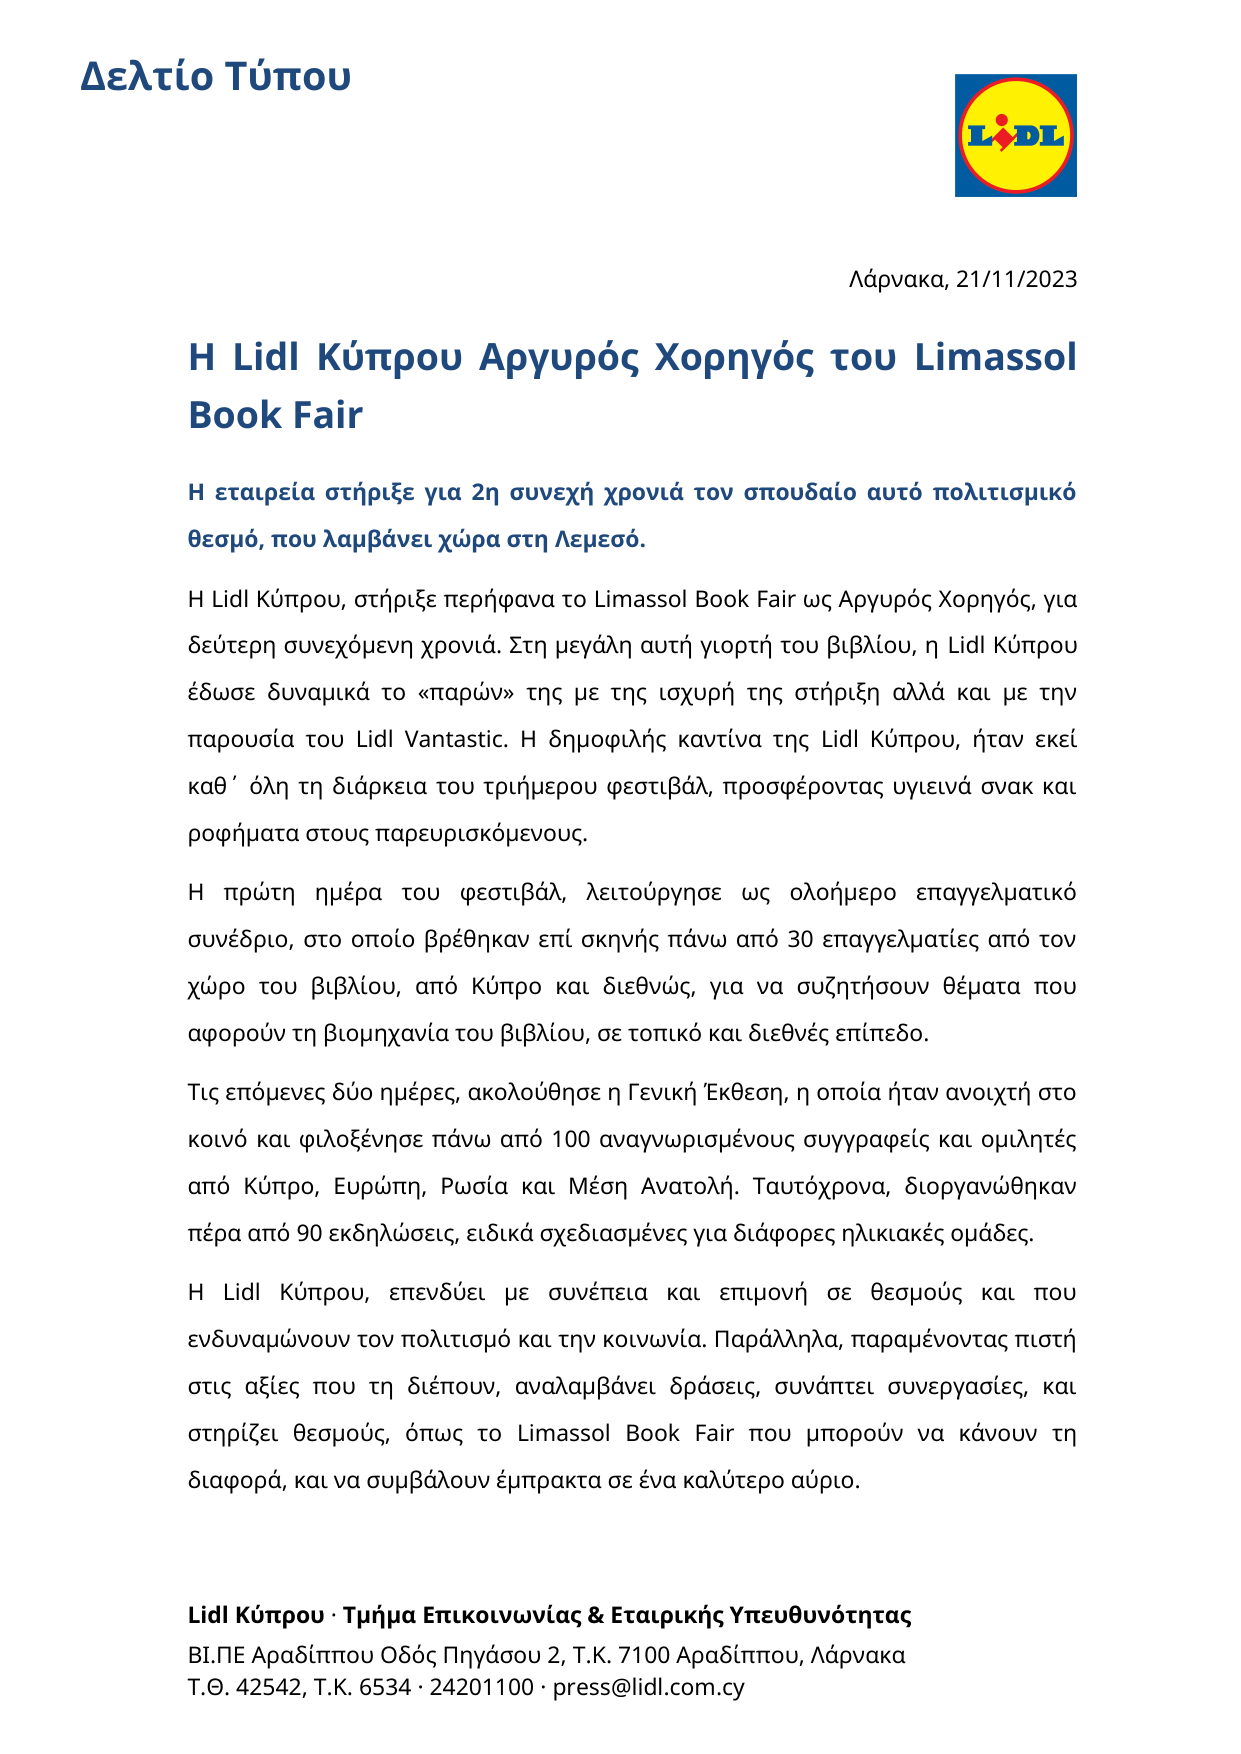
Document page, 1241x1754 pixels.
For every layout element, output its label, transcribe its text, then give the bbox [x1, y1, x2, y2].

text H Lidl Κύπρου Αργυρός Χορηγός του Limassol Book Fair [187, 330, 1078, 439]
text Τις επόμενες δύο ημέρες, ακολούθησε η Γενική Έκθεση, η οποία ήταν ανοιχτή στο κοινό και φιλοξένησε πάνω από 100 αναγνωρισμένους συγγραφείς και ομιλητές από Κύπρο, Ευρώπη, Ρωσία και Μέση Ανατολή. Ταυτόχρονα, διοργανώθηκαν πέρα από 90 εκδηλώσεις, ειδικά σχεδιασμένες για διάφορες ηλικιακές ομάδες. [187, 1076, 1078, 1248]
text Η Lidl Κύπρου, στήριξε περήφανα τo Limassol Book Fair ως Αργυρός Χορηγός, για δεύτερη συνεχόμενη χρονιά. Στη μεγάλη αυτή γιορτή του βιβλίου, η Lidl Κύπρου έδωσε δυναμικά το «παρών» της με της ισχυρή της στήριξη αλλά και με την παρουσία του Lidl Vantastic. Η δημοφιλής καντίνα της Lidl Κύπρου, ήταν εκεί καθ΄ όλη τη διάρκεια του τριήμερου φεστιβάλ, προσφέροντας υγιεινά σνακ και ροφήματα στους παρευρισκόμενους. [187, 583, 1078, 848]
picture [954, 73, 1078, 198]
text Η Lidl Κύπρου, επενδύει με συνέπεια και επιμονή σε θεσμούς και που ενδυναμώνουν τον πολιτισμό και την κοινωνία. Παράλληλα, παραμένοντας πιστή στις αξίες που τη διέπουν, αναλαμβάνει δράσεις, συνάπτει συνεργασίες, και στηρίζει θεσμούς, όπως το Limassol Book Fair που μπορούν να κάνουν τη διαφορά, και να συμβάλουν έμπρακτα σε ένα καλύτερο αύριο. [187, 1276, 1078, 1495]
text Η πρώτη ημέρα του φεστιβάλ, λειτούργησε ως ολοήμερο επαγγελματικό συνέδριο, στο οποίο βρέθηκαν επί σκηνής πάνω από 30 επαγγελματίες από τον χώρο του βιβλίου, από Κύπρο και διεθνώς, για να συζητήσουν θέματα που αφορούν τη βιομηχανία του βιβλίου, σε τοπικό και διεθνές επίπεδο. [187, 876, 1078, 1048]
text Η εταιρεία στήριξε για 2η συνεχή χρονιά τον σπουδαίο αυτό πολιτισμικό θεσμό, που λαμβάνει χώρα στη Λεμεσό. [187, 476, 1078, 554]
text Λάρνακα, 21/11/2023 [187, 263, 1078, 294]
